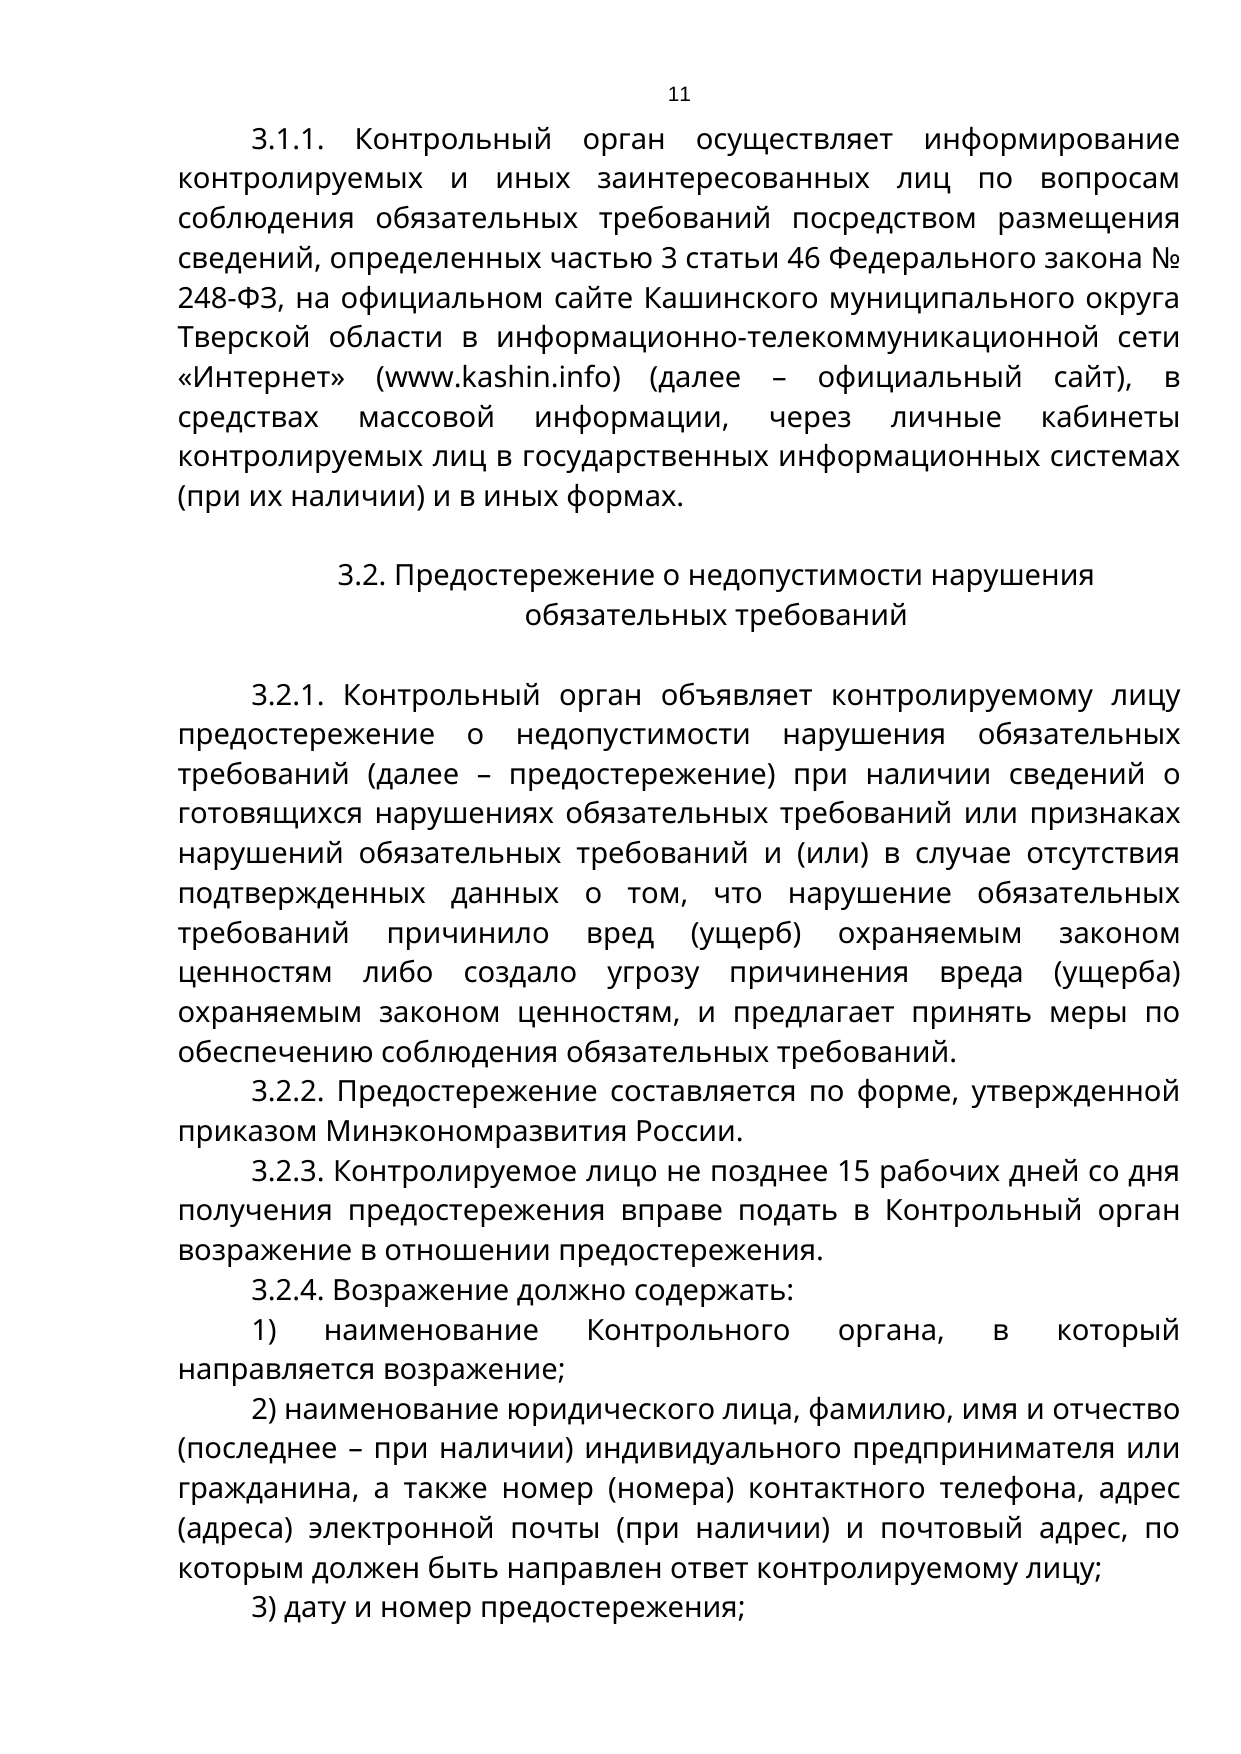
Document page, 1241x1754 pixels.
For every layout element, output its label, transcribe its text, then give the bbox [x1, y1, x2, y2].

text 1) наименование Контрольного органа, в который направляется возражение; [177, 1309, 1181, 1388]
list 3.2.1. Контрольный орган объявляет контролируемому лицу предостережение о недопустимости нарушения обязательных требований (далее – предостережение) при наличии сведений о готовящихся нарушениях обязательных требований или признаках нарушений обязательных требований и (или) в случае отсутствия подтвержденных данных о том, что нарушение обязательных требований причинило вред (ущерб) охраняемым законом ценностям либо создало угрозу причинения вреда (ущерба) охраняемым законом ценностям, и предлагает принять меры по обеспечению соблюдения обязательных требований. [177, 674, 1181, 1071]
text обязательных требований [177, 594, 1181, 634]
list 3.1.1. Контрольный орган осуществляет информирование контролируемых и иных заинтересованных лиц по вопросам соблюдения обязательных требований посредством размещения сведений, определенных частью 3 статьи 46 Федерального закона № 248-ФЗ, на официальном сайте Кашинского муниципального округа Тверской области в информационно-телекоммуникационной сети «Интернет» (www.kashin.info) (далее – официальный сайт), в средствах массовой информации, через личные кабинеты контролируемых лиц в государственных информационных системах (при их наличии) и в иных формах. [177, 118, 1181, 515]
text 3.2.3. Контролируемое лицо не позднее 15 рабочих дней со дня получения предостережения вправе подать в Контрольный орган возражение в отношении предостережения. [177, 1150, 1181, 1269]
text 3.2.4. Возражение должно содержать: [177, 1269, 1181, 1309]
text 3.2. Предостережение о недопустимости нарушения [177, 555, 1181, 594]
text 2) наименование юридического лица, фамилию, имя и отчество (последнее – при наличии) индивидуального предпринимателя или гражданина, а также номер (номера) контактного телефона, адрес (адреса) электронной почты (при наличии) и почтовый адрес, по которым должен быть направлен ответ контролируемому лицу; [177, 1388, 1181, 1587]
list 3.2.2. Предостережение составляется по форме, утвержденной приказом Минэкономразвития России. [177, 1071, 1181, 1150]
text 3) дату и номер предостережения; [177, 1587, 1181, 1626]
